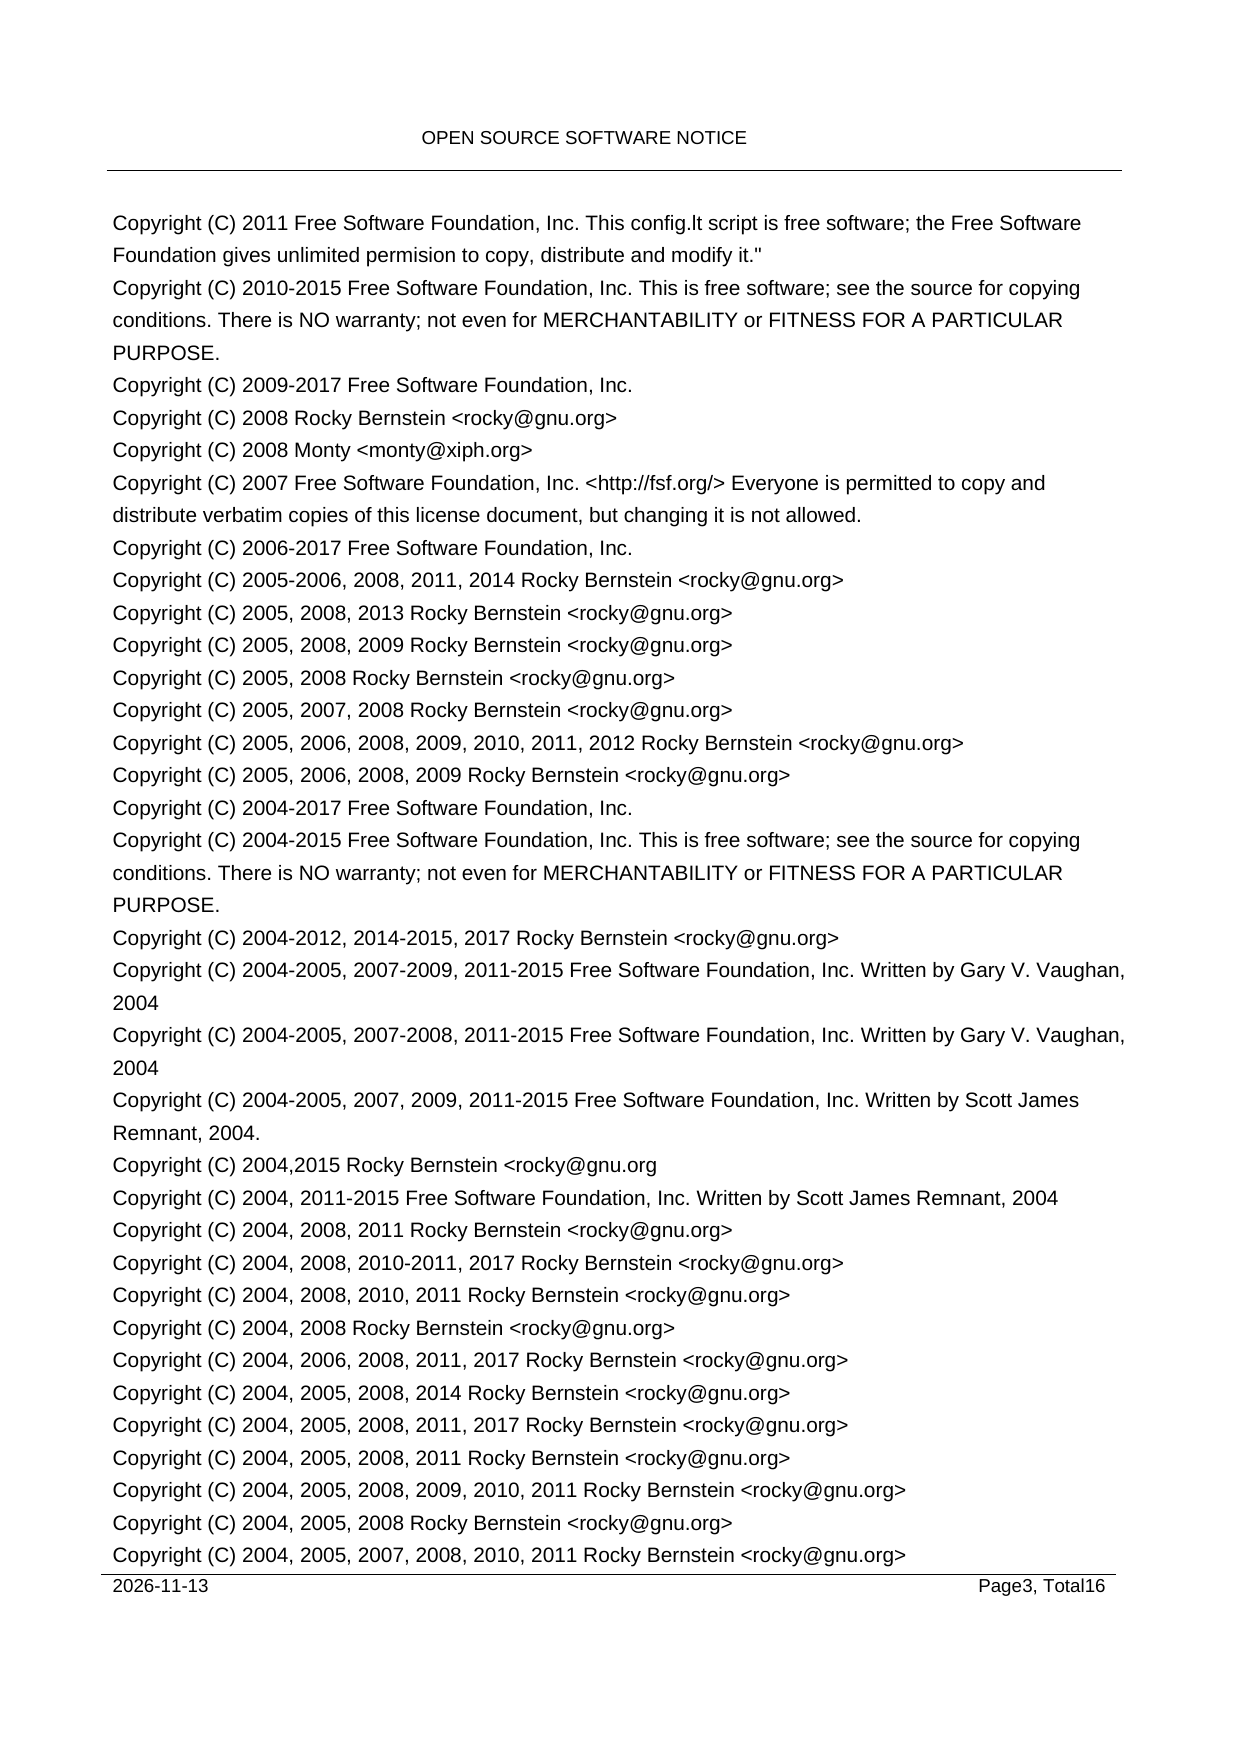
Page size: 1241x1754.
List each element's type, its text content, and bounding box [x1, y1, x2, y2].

text Copyright (C) 2009-2017 Free Software Foundation, Inc. [112, 369, 1128, 401]
text Copyright (C) 2004-2005, 2007-2008, 2011-2015 Free Software Foundation, Inc. Written by Gary V. Vaughan, 2004 [112, 1019, 1128, 1084]
text Copyright (C) 2004, 2005, 2008 Rocky Bernstein <rocky@gnu.org> [112, 1506, 1128, 1539]
text Copyright (C) 2004, 2005, 2008, 2011 Rocky Bernstein <rocky@gnu.org> [112, 1441, 1128, 1474]
text Copyright (C) 2004, 2005, 2008, 2014 Rocky Bernstein <rocky@gnu.org> [112, 1376, 1128, 1409]
text Copyright (C) 2006-2017 Free Software Foundation, Inc. [112, 531, 1128, 564]
text Copyright (C) 2004, 2005, 2007, 2008, 2010, 2011 Rocky Bernstein <rocky@gnu.org> [112, 1539, 1128, 1571]
text Copyright (C) 2004-2012, 2014-2015, 2017 Rocky Bernstein <rocky@gnu.org> [112, 921, 1128, 954]
text Copyright (C) 2004, 2005, 2008, 2009, 2010, 2011 Rocky Bernstein <rocky@gnu.org> [112, 1474, 1128, 1506]
text Copyright (C) 2005-2006, 2008, 2011, 2014 Rocky Bernstein <rocky@gnu.org> [112, 564, 1128, 596]
text Copyright (C) 2004, 2006, 2008, 2011, 2017 Rocky Bernstein <rocky@gnu.org> [112, 1344, 1128, 1376]
text Copyright (C) 2004, 2008, 2010, 2011 Rocky Bernstein <rocky@gnu.org> [112, 1279, 1128, 1311]
text Copyright (C) 2004-2017 Free Software Foundation, Inc. [112, 791, 1128, 824]
text Copyright (C) 2005, 2006, 2008, 2009 Rocky Bernstein <rocky@gnu.org> [112, 759, 1128, 791]
text Copyright (C) 2011 Free Software Foundation, Inc. This config.lt script is free software; the Free Software Foundation gives unlimited permision to copy, distribute and modify it." [112, 206, 1128, 271]
text Copyright (C) 2004-2005, 2007-2009, 2011-2015 Free Software Foundation, Inc. Written by Gary V. Vaughan, 2004 [112, 954, 1128, 1019]
text Copyright (C) 2005, 2006, 2008, 2009, 2010, 2011, 2012 Rocky Bernstein <rocky@gnu.org> [112, 726, 1128, 759]
text Copyright (C) 2004,2015 Rocky Bernstein <rocky@gnu.org [112, 1149, 1128, 1181]
text Copyright (C) 2004-2005, 2007, 2009, 2011-2015 Free Software Foundation, Inc. Written by Scott James Remnant, 2004. [112, 1084, 1128, 1149]
text Copyright (C) 2004, 2011-2015 Free Software Foundation, Inc. Written by Scott James Remnant, 2004 [112, 1181, 1128, 1214]
text Copyright (C) 2005, 2007, 2008 Rocky Bernstein <rocky@gnu.org> [112, 694, 1128, 726]
text Copyright (C) 2005, 2008 Rocky Bernstein <rocky@gnu.org> [112, 661, 1128, 694]
text Copyright (C) 2004, 2005, 2008, 2011, 2017 Rocky Bernstein <rocky@gnu.org> [112, 1409, 1128, 1441]
text Copyright (C) 2010-2015 Free Software Foundation, Inc. This is free software; see the source for copying conditions. There is NO warranty; not even for MERCHANTABILITY or FITNESS FOR A PARTICULAR PURPOSE. [112, 271, 1128, 369]
text Copyright (C) 2004, 2008, 2010-2011, 2017 Rocky Bernstein <rocky@gnu.org> [112, 1246, 1128, 1279]
text Copyright (C) 2008 Rocky Bernstein <rocky@gnu.org> [112, 401, 1128, 434]
text Copyright (C) 2004-2015 Free Software Foundation, Inc. This is free software; see the source for copying conditions. There is NO warranty; not even for MERCHANTABILITY or FITNESS FOR A PARTICULAR PURPOSE. [112, 824, 1128, 921]
text Copyright (C) 2005, 2008, 2013 Rocky Bernstein <rocky@gnu.org> [112, 596, 1128, 629]
text Copyright (C) 2004, 2008 Rocky Bernstein <rocky@gnu.org> [112, 1311, 1128, 1344]
text Copyright (C) 2007 Free Software Foundation, Inc. <http://fsf.org/> Everyone is permitted to copy and distribute verbatim copies of this license document, but changing it is not allowed. [112, 466, 1128, 531]
text Copyright (C) 2008 Monty <monty@xiph.org> [112, 434, 1128, 466]
text Copyright (C) 2004, 2008, 2011 Rocky Bernstein <rocky@gnu.org> [112, 1214, 1128, 1246]
text Copyright (C) 2005, 2008, 2009 Rocky Bernstein <rocky@gnu.org> [112, 629, 1128, 661]
